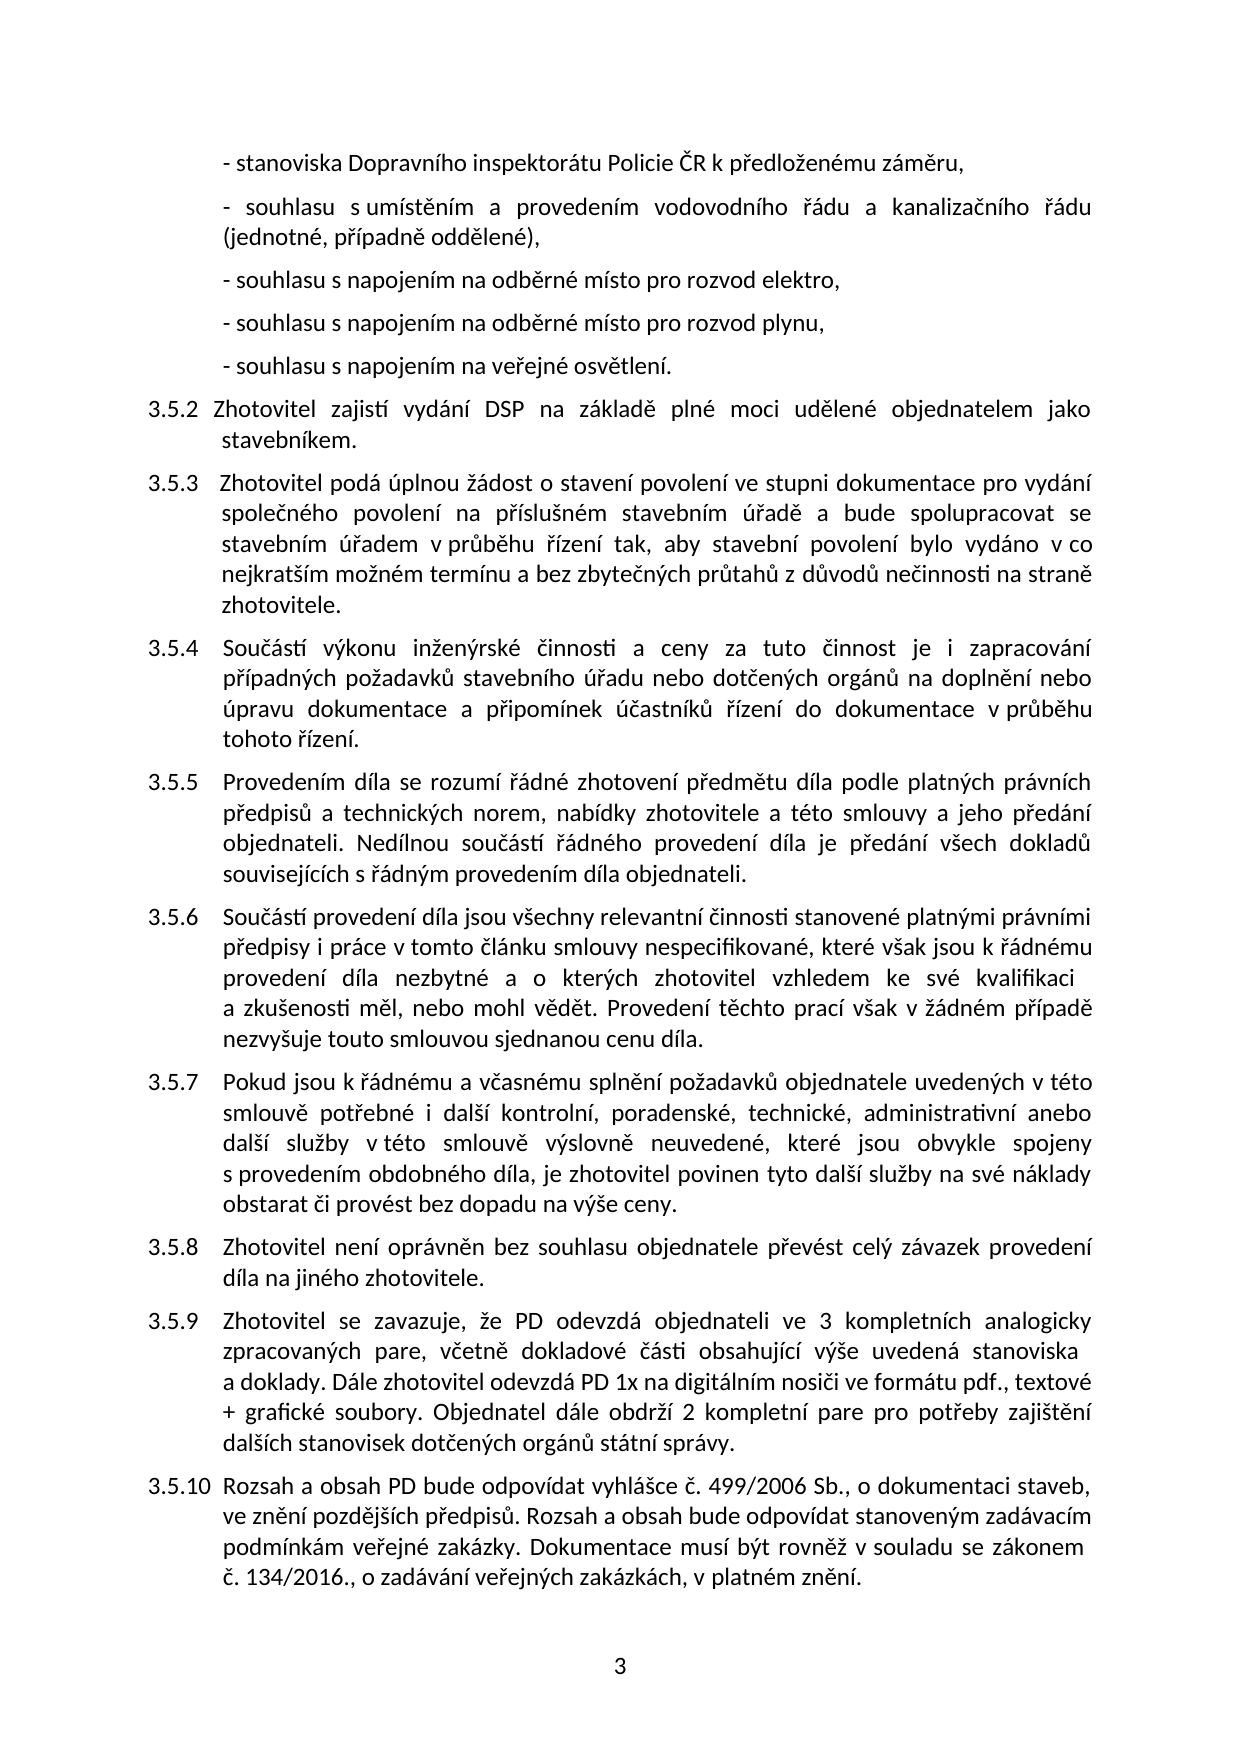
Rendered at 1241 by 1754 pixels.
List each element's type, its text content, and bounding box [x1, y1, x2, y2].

list - souhlasu s napojením na odběrné místo pro rozvod elektro, [223, 264, 1093, 295]
list 3.5.2 Zhotovitel zajistí vydání DSP na základě plné moci udělené objednatelem jako stavebníkem. [148, 393, 1093, 454]
list - stanoviska Dopravního inspektorátu Policie ČR k předloženému záměru, [223, 148, 1093, 178]
list Součástí výkonu inženýrské činnosti a ceny za tuto činnost je i zapracování případných požadavků stavebního úřadu nebo dotčených orgánů na doplnění nebo úpravu dokumentace a připomínek účastníků řízení do dokumentace v průběhu tohoto řízení. [148, 632, 1093, 754]
list - souhlasu s umístěním a provedením vodovodního řádu a kanalizačního řádu (jednotné, případně oddělené), [223, 191, 1093, 252]
list Rozsah a obsah PD bude odpovídat vyhlášce č. 499/2006 Sb., o dokumentaci staveb, ve znění pozdějších předpisů. Rozsah a obsah bude odpovídat stanoveným zadávacím podmínkám veřejné zakázky. Dokumentace musí být rovněž v souladu se zákonem č. 134/2016., o zadávání veřejných zakázkách, v platném znění. [148, 1470, 1093, 1592]
list Zhotovitel není oprávněn bez souhlasu objednatele převést celý závazek provedení díla na jiného zhotovitele. [148, 1231, 1093, 1292]
list - souhlasu s napojením na veřejné osvětlení. [223, 350, 1093, 381]
list Součástí provedení díla jsou všechny relevantní činnosti stanovené platnými právními předpisy i práce v tomto článku smlouvy nespecifikované, které však jsou k řádnému provedení díla nezbytné a o kterých zhotovitel vzhledem ke své kvalifikaci a zkušenosti měl, nebo mohl vědět. Provedení těchto prací však v žádném případě nezvyšuje touto smlouvou sjednanou cenu díla. [148, 901, 1093, 1054]
list 3.5.3 Zhotovitel podá úplnou žádost o stavení povolení ve stupni dokumentace pro vydání společného povolení na příslušném stavebním úřadě a bude spolupracovat se stavebním úřadem v průběhu řízení tak, aby stavební povolení bylo vydáno v co nejkratším možném termínu a bez zbytečných průtahů z důvodů nečinnosti na straně zhotovitele. [148, 467, 1093, 619]
list Pokud jsou k řádnému a včasnému splnění požadavků objednatele uvedených v této smlouvě potřebné i další kontrolní, poradenské, technické, administrativní anebo další služby v této smlouvě výslovně neuvedené, které jsou obvykle spojeny s provedením obdobného díla, je zhotovitel povinen tyto další služby na své náklady obstarat či provést bez dopadu na výše ceny. [148, 1066, 1093, 1219]
list Provedením díla se rozumí řádné zhotovení předmětu díla podle platných právních předpisů a technických norem, nabídky zhotovitele a této smlouvy a jeho předání objednateli. Nedílnou součástí řádného provedení díla je předání všech dokladů souvisejících s řádným provedením díla objednateli. [148, 766, 1093, 888]
list - souhlasu s napojením na odběrné místo pro rozvod plynu, [223, 307, 1093, 338]
list Zhotovitel se zavazuje, že PD odevzdá objednateli ve 3 kompletních analogicky zpracovaných pare, včetně dokladové části obsahující výše uvedená stanoviska a doklady. Dále zhotovitel odevzdá PD 1x na digitálním nosiči ve formátu pdf., textové + grafické soubory. Objednatel dále obdrží 2 kompletní pare pro potřeby zajištění dalších stanovisek dotčených orgánů státní správy. [148, 1305, 1093, 1457]
